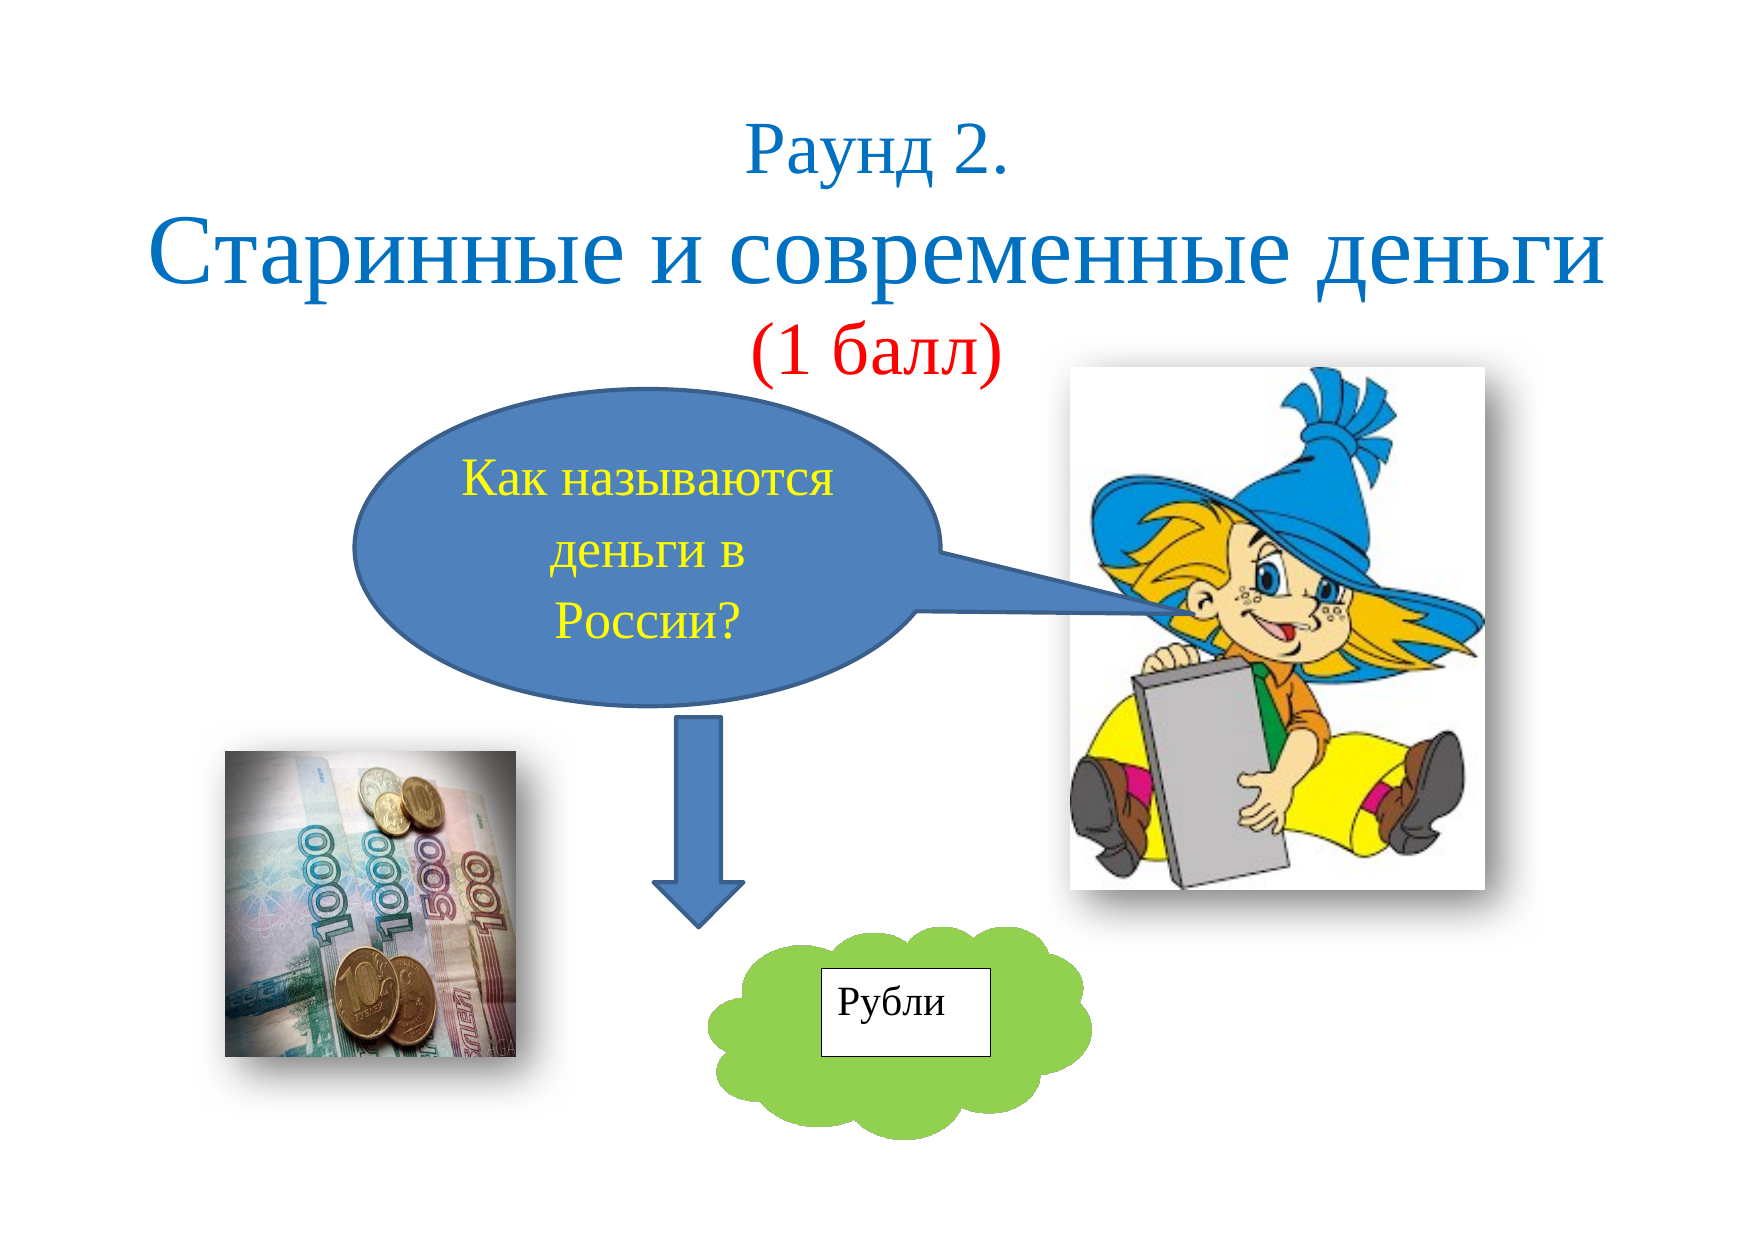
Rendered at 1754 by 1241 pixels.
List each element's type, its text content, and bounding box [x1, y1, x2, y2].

picture [225, 751, 516, 1057]
picture [707, 926, 1093, 1141]
text (1 балл) [118, 305, 1636, 391]
text Старинные и современные деньги [118, 190, 1636, 305]
picture [1070, 367, 1485, 890]
text Раунд 2. [118, 103, 1636, 190]
